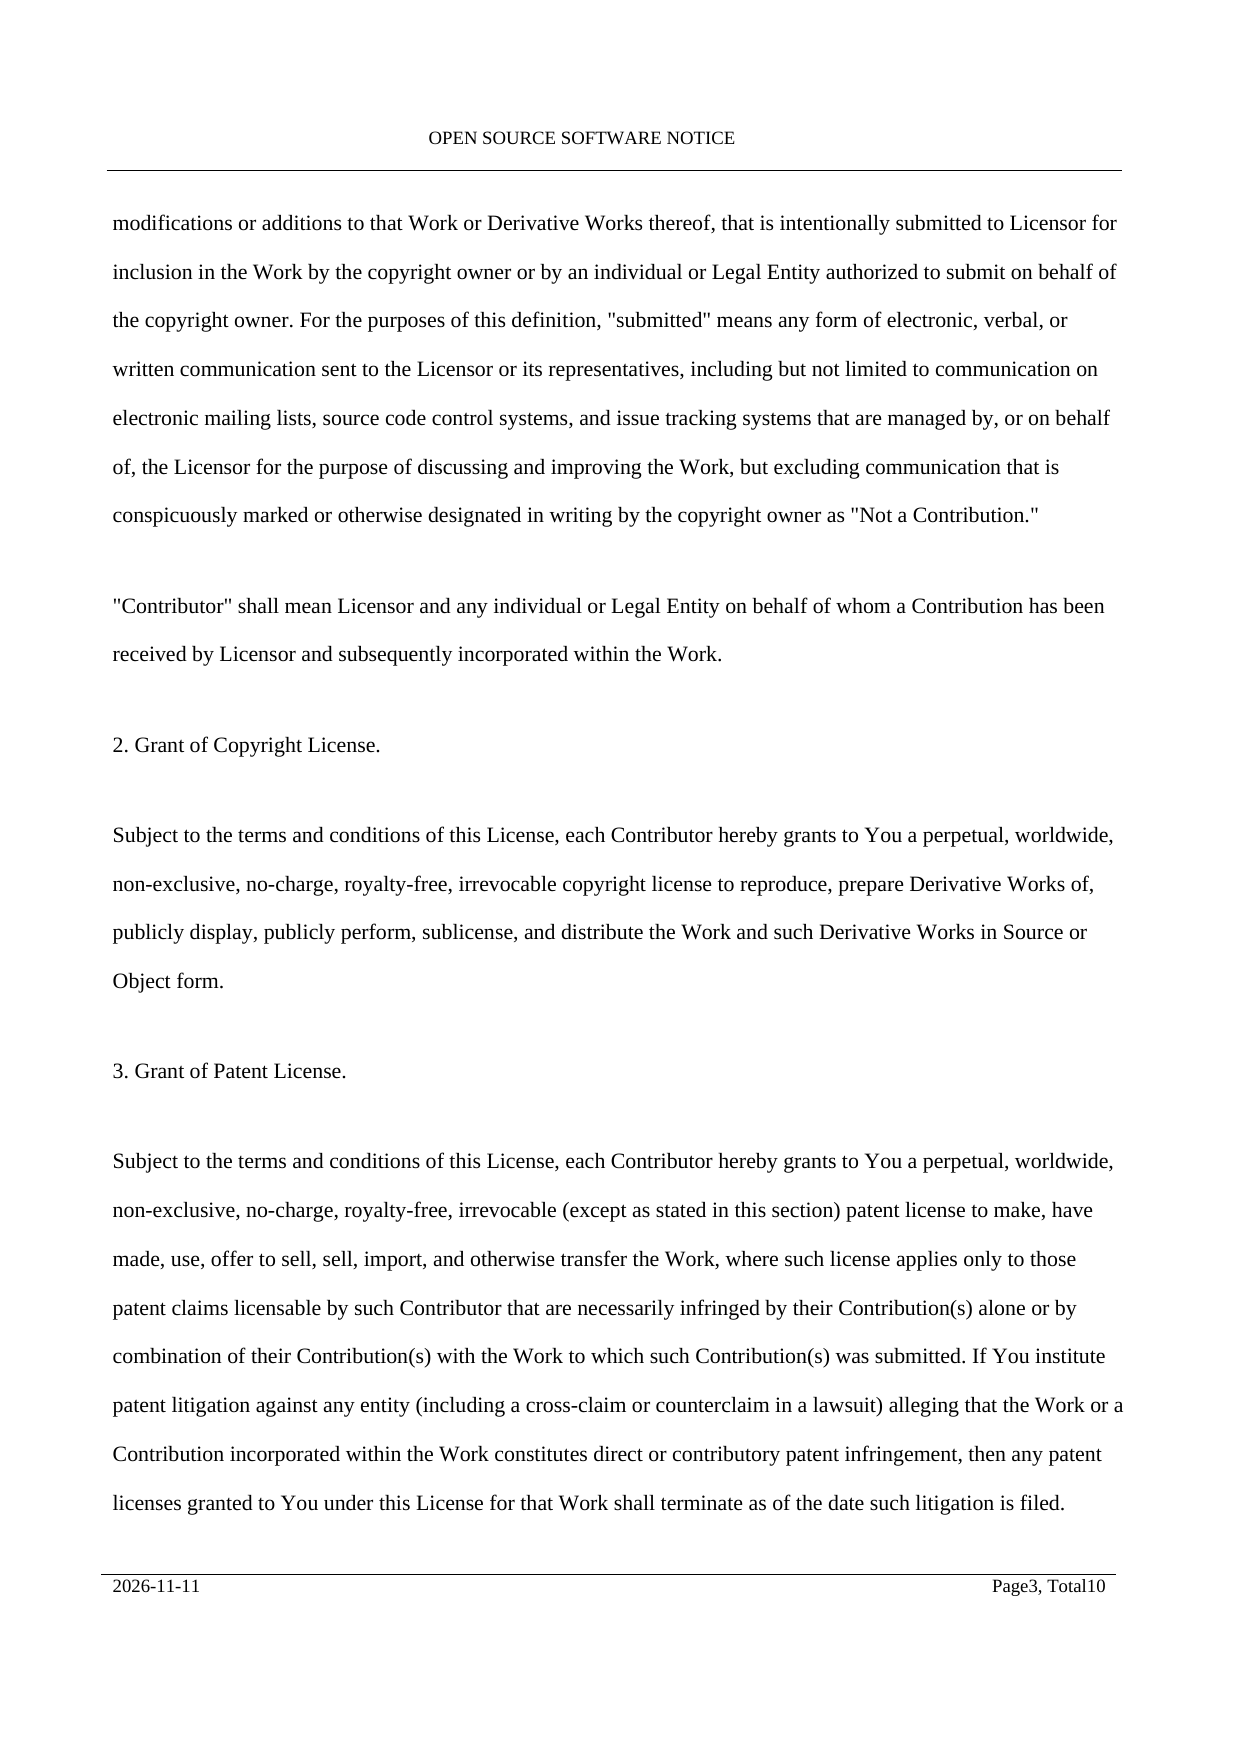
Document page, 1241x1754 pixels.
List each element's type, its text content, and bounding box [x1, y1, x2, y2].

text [112, 206, 1128, 531]
text "Contributor" shall mean Licensor and any individual or Legal Entity on behalf of whom a Contribution has been received by Licensor and subsequently incorporated within the Work. [112, 589, 1128, 670]
text Subject to the terms and conditions of this License, each Contributor hereby grants to You a perpetual, worldwide, non-exclusive, no-charge, royalty-free, irrevocable copyright license to reproduce, prepare Derivative Works of, publicly display, publicly perform, sublicense, and distribute the Work and such Derivative Works in Source or Object form. [112, 818, 1128, 997]
text 3. Grant of Patent License. [112, 1055, 1128, 1087]
text 2. Grant of Copyright License. [112, 728, 1128, 761]
text Subject to the terms and conditions of this License, each Contributor hereby grants to You a perpetual, worldwide, non-exclusive, no-charge, royalty-free, irrevocable (except as stated in this section) patent license to make, have made, use, offer to sell, sell, import, and otherwise transfer the Work, where such license applies only to those patent claims licensable by such Contributor that are necessarily infringed by their Contribution(s) alone or by combination of their Contribution(s) with the Work to which such Contribution(s) was submitted. If You institute patent litigation against any entity (including a cross-claim or counterclaim in a lawsuit) alleging that the Work or a Contribution incorporated within the Work constitutes direct or contributory patent infringement, then any patent licenses granted to You under this License for that Work shall terminate as of the date such litigation is filed. [112, 1145, 1128, 1519]
